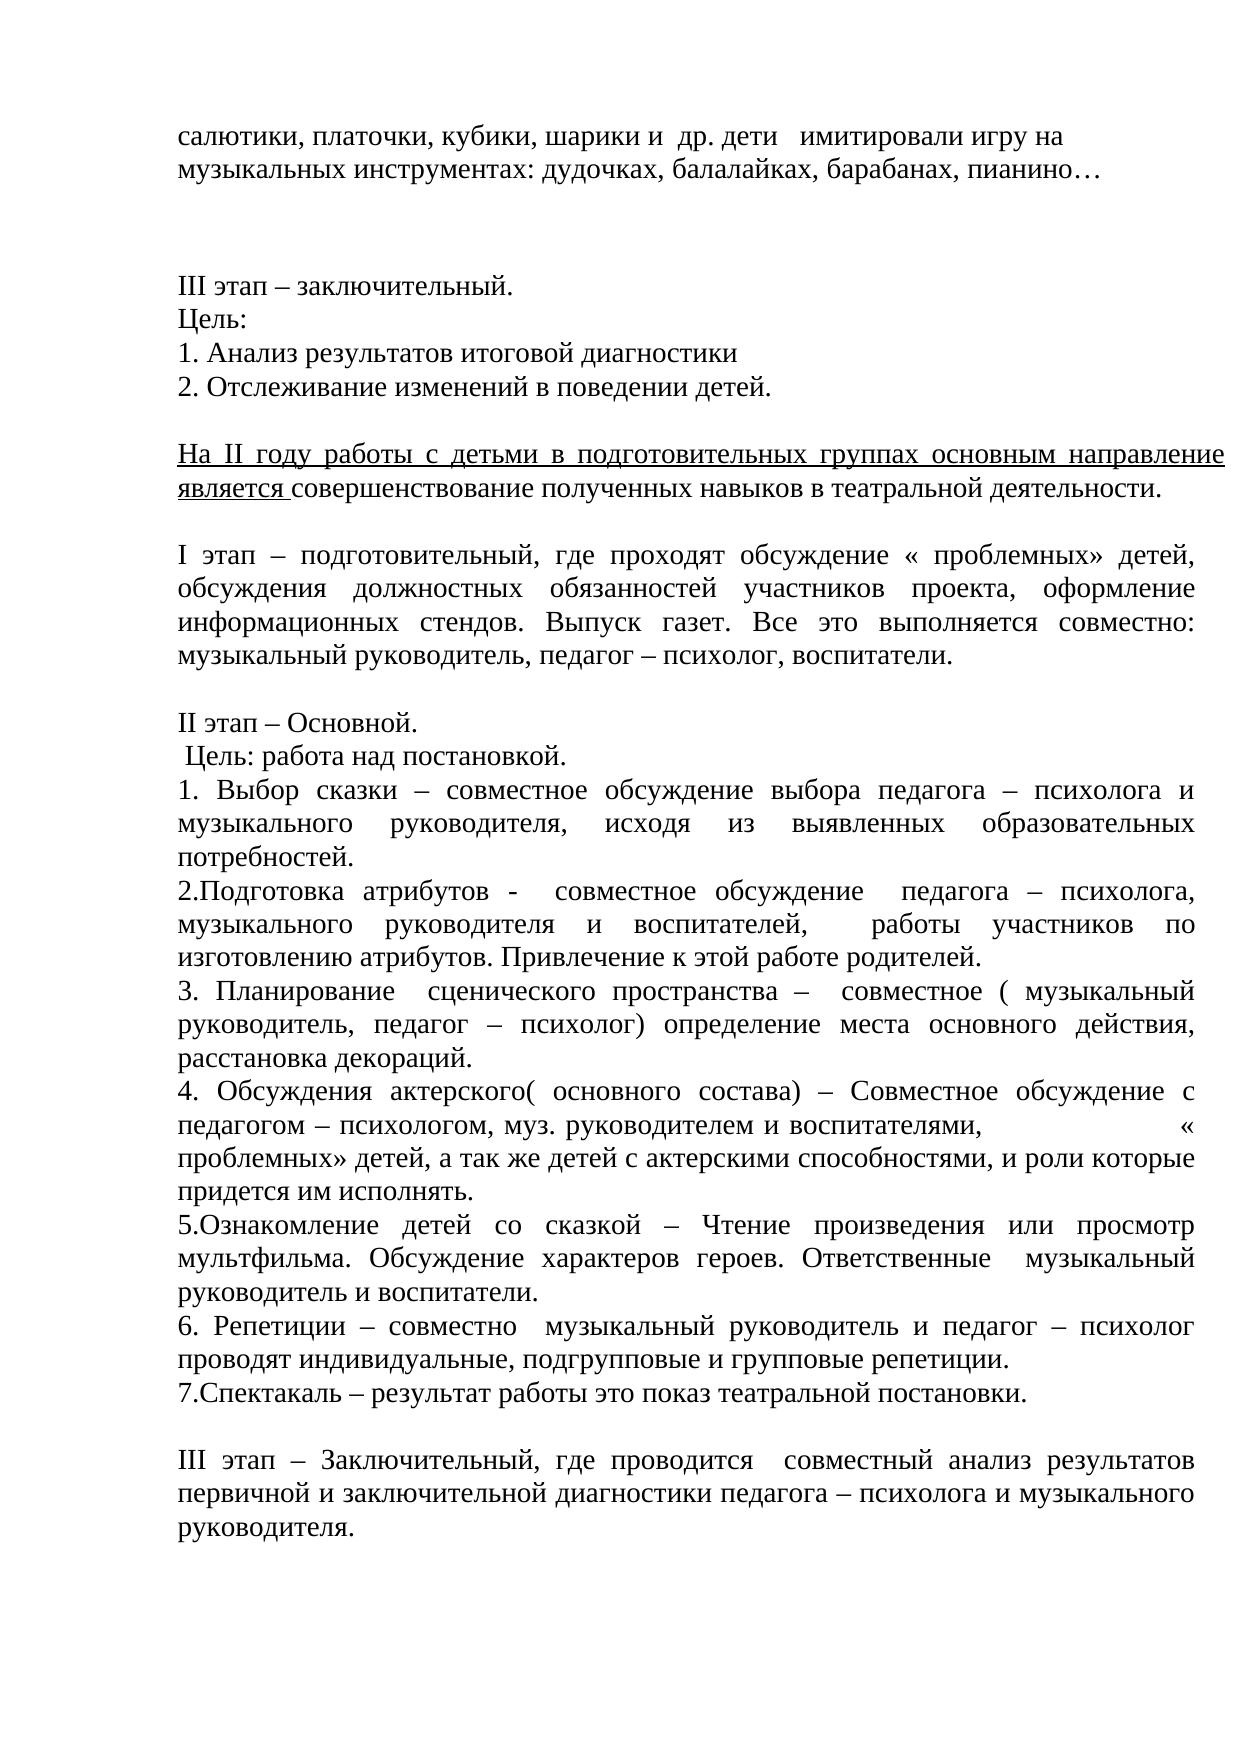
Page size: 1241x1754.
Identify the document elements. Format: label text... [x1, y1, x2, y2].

text 1. Выбор сказки – совместное обсуждение выбора педагога – психолога и музыкального руководителя, исходя из выявленных образовательных потребностей. [177, 773, 1196, 873]
text 1. Анализ результатов итоговой диагностики [177, 336, 1196, 369]
text 3. Планирование сценического пространства – совместное ( музыкальный руководитель, педагог – психолог) определение места основного действия, расстановка декораций. [177, 974, 1196, 1074]
text На II году работы с детьми в подготовительных группах основным направление является совершенствование полученных навыков в театральной деятельности. [177, 437, 1226, 504]
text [177, 118, 1181, 185]
text 4. Обсуждения актерского( основного состава) – Совместное обсуждение с педагогом – психологом, муз. руководителем и воспитателями, « проблемных» детей, а так же детей с актерскими способностями, и роли которые придется им исполнять. [177, 1074, 1196, 1207]
text Цель: [177, 302, 1196, 335]
text III этап – Заключительный, где проводится совместный анализ результатов первичной и заключительной диагностики педагога – психолога и музыкального руководителя. [177, 1443, 1196, 1543]
text II этап – Основной. [177, 705, 1196, 739]
text III этап – заключительный. [177, 268, 1196, 302]
text I этап – подготовительный, где проходят обсуждение « проблемных» детей, обсуждения должностных обязанностей участников проекта, оформление информационных стендов. Выпуск газет. Все это выполняется совместно: музыкальный руководитель, педагог – психолог, воспитатели. [177, 538, 1196, 671]
text 2. Отслеживание изменений в поведении детей. [177, 369, 1196, 403]
text 2.Подготовка атрибутов - совместное обсуждение педагога – психолога, музыкального руководителя и воспитателей, работы участников по изготовлению атрибутов. Привлечение к этой работе родителей. [177, 873, 1196, 973]
text 7.Спектакаль – результат работы это показ театральной постановки. [177, 1375, 1196, 1409]
text 5.Ознакомление детей со сказкой – Чтение произведения или просмотр мультфильма. Обсуждение характеров героев. Ответственные музыкальный руководитель и воспитатели. [177, 1208, 1196, 1308]
text 6. Репетиции – совместно музыкальный руководитель и педагог – психолог проводят индивидуальные, подгрупповые и групповые репетиции. [177, 1308, 1196, 1375]
text Цель: работа над постановкой. [177, 739, 1196, 772]
